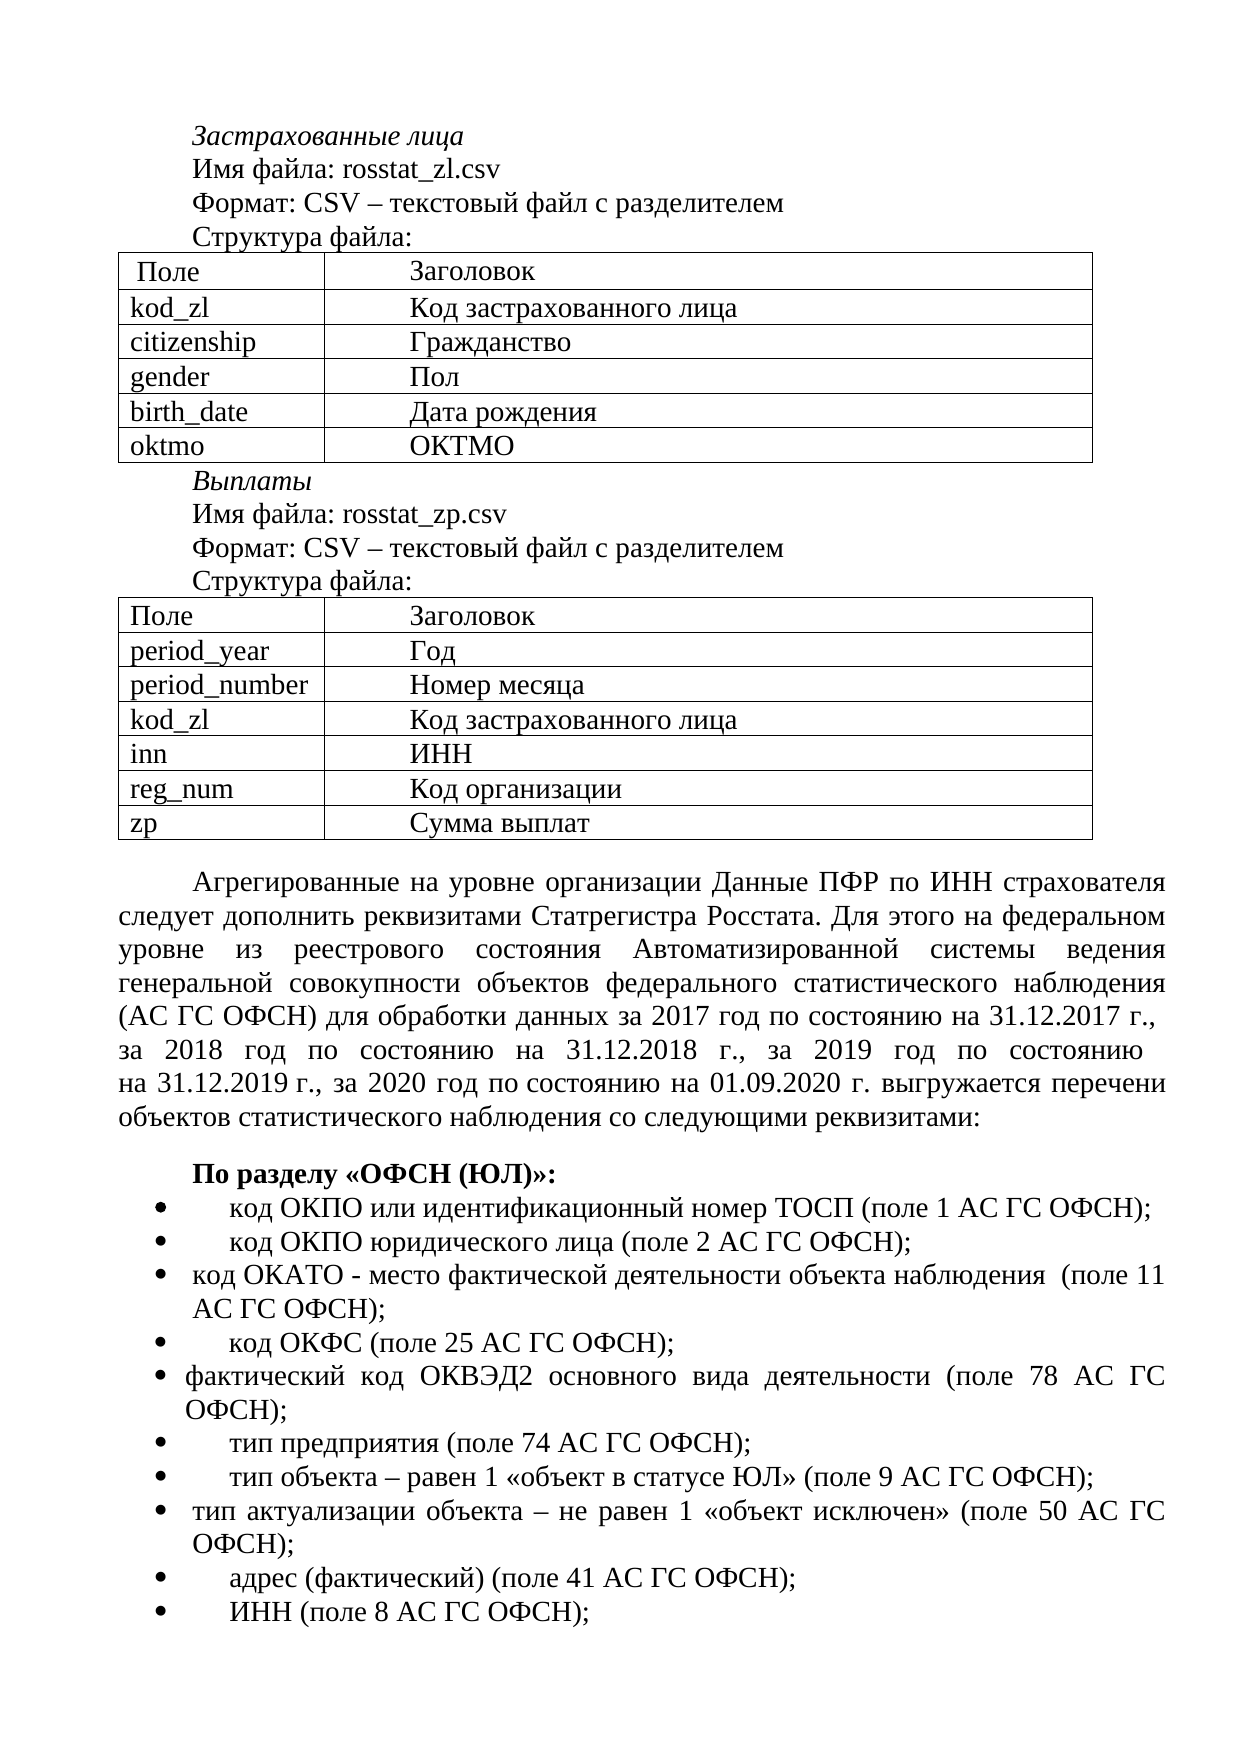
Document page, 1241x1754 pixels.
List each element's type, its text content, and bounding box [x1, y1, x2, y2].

table_cell ИНН [325, 736, 1092, 770]
table_cell Дата рождения [325, 394, 1092, 427]
text Имя файла: rosstat_zp.csv [118, 496, 1167, 530]
table_cell Гражданство [325, 325, 1092, 358]
list ИНН (поле 8 АС ГС ОФСН); [156, 1594, 1167, 1627]
list тип актуализации объекта – не равен 1 «объект исключен» (поле 50 АС ГС ОФСН); [156, 1493, 1167, 1560]
text Структура файла: [118, 219, 1167, 252]
list тип объекта – равен 1 «объект в статусе ЮЛ» (поле 9 АС ГС ОФСН); [156, 1459, 1167, 1493]
table_cell Код застрахованного лица [325, 702, 1092, 735]
table_header Заголовок [325, 598, 1092, 632]
list код ОКАТО - место фактической деятельности объекта наблюдения (поле 11 АС ГС ОФСН); [156, 1257, 1167, 1325]
text Агрегированные на уровне организации Данные ПФР по ИНН страхователя следует дополнить реквизитами Статрегистра Росстата. Для этого на федеральном уровне из реестрового состояния Автоматизированной системы ведения генеральной совокупности объектов федерального статистического наблюдения (АС ГС ОФСН) для обработки данных за 2017 год по состоянию на 31.12.2017 г., за 2018 год по состоянию на 31.12.2018 г., за 2019 год по состоянию на 31.12.2019 г., за 2020 год по состоянию на 01.09.2020 г. выгружается перечени объектов статистического наблюдения со следующими реквизитами: [118, 864, 1167, 1133]
table_cell kod_zl [119, 702, 324, 735]
list адрес (фактический) (поле 41 АС ГС ОФСН); [156, 1560, 1167, 1594]
table_cell kod_zl [119, 290, 324, 323]
list код ОКПО юридического лица (поле 2 АС ГС ОФСН); [156, 1224, 1167, 1257]
list код ОКФС (поле 25 АС ГС ОФСН); [155, 1325, 1167, 1358]
table_cell Сумма выплат [325, 806, 1092, 839]
table_cell Номер месяца [325, 667, 1092, 701]
list код ОКПО или идентификационный номер ТОСП (поле 1 АС ГС ОФСН); [156, 1190, 1167, 1224]
text Имя файла: rosstat_zl.csv [118, 152, 1167, 185]
table_cell ОКТМО [325, 428, 1092, 462]
table_header Заголовок [325, 253, 1092, 289]
text Застрахованные лица [118, 118, 1167, 152]
table_cell gender [119, 359, 324, 393]
text Формат: CSV – текстовый файл с разделителем [118, 530, 1167, 563]
table_cell reg_num [119, 771, 324, 804]
text Выплаты [118, 463, 1167, 496]
table_cell period_year [119, 633, 324, 666]
table_header Поле [119, 598, 324, 632]
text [118, 185, 1167, 219]
table_cell Код застрахованного лица [325, 290, 1092, 323]
table_cell Код организации [325, 771, 1092, 804]
table_cell zp [119, 806, 324, 839]
table_cell birth_date [119, 394, 324, 427]
list тип предприятия (поле 74 АС ГС ОФСН); [156, 1426, 1167, 1459]
table_cell period_number [119, 667, 324, 701]
table_cell citizenship [119, 325, 324, 358]
table_cell Год [325, 633, 1092, 666]
table_cell Пол [325, 359, 1092, 393]
text Структура файла: [118, 563, 1167, 597]
table_cell inn [119, 736, 324, 770]
table_header Поле [119, 253, 324, 289]
table_cell oktmo [119, 428, 324, 462]
text По разделу «ОФСН (ЮЛ)»: [118, 1157, 1167, 1190]
list фактический код ОКВЭД2 основного вида деятельности (поле 78 АС ГС ОФСН); [155, 1358, 1167, 1426]
